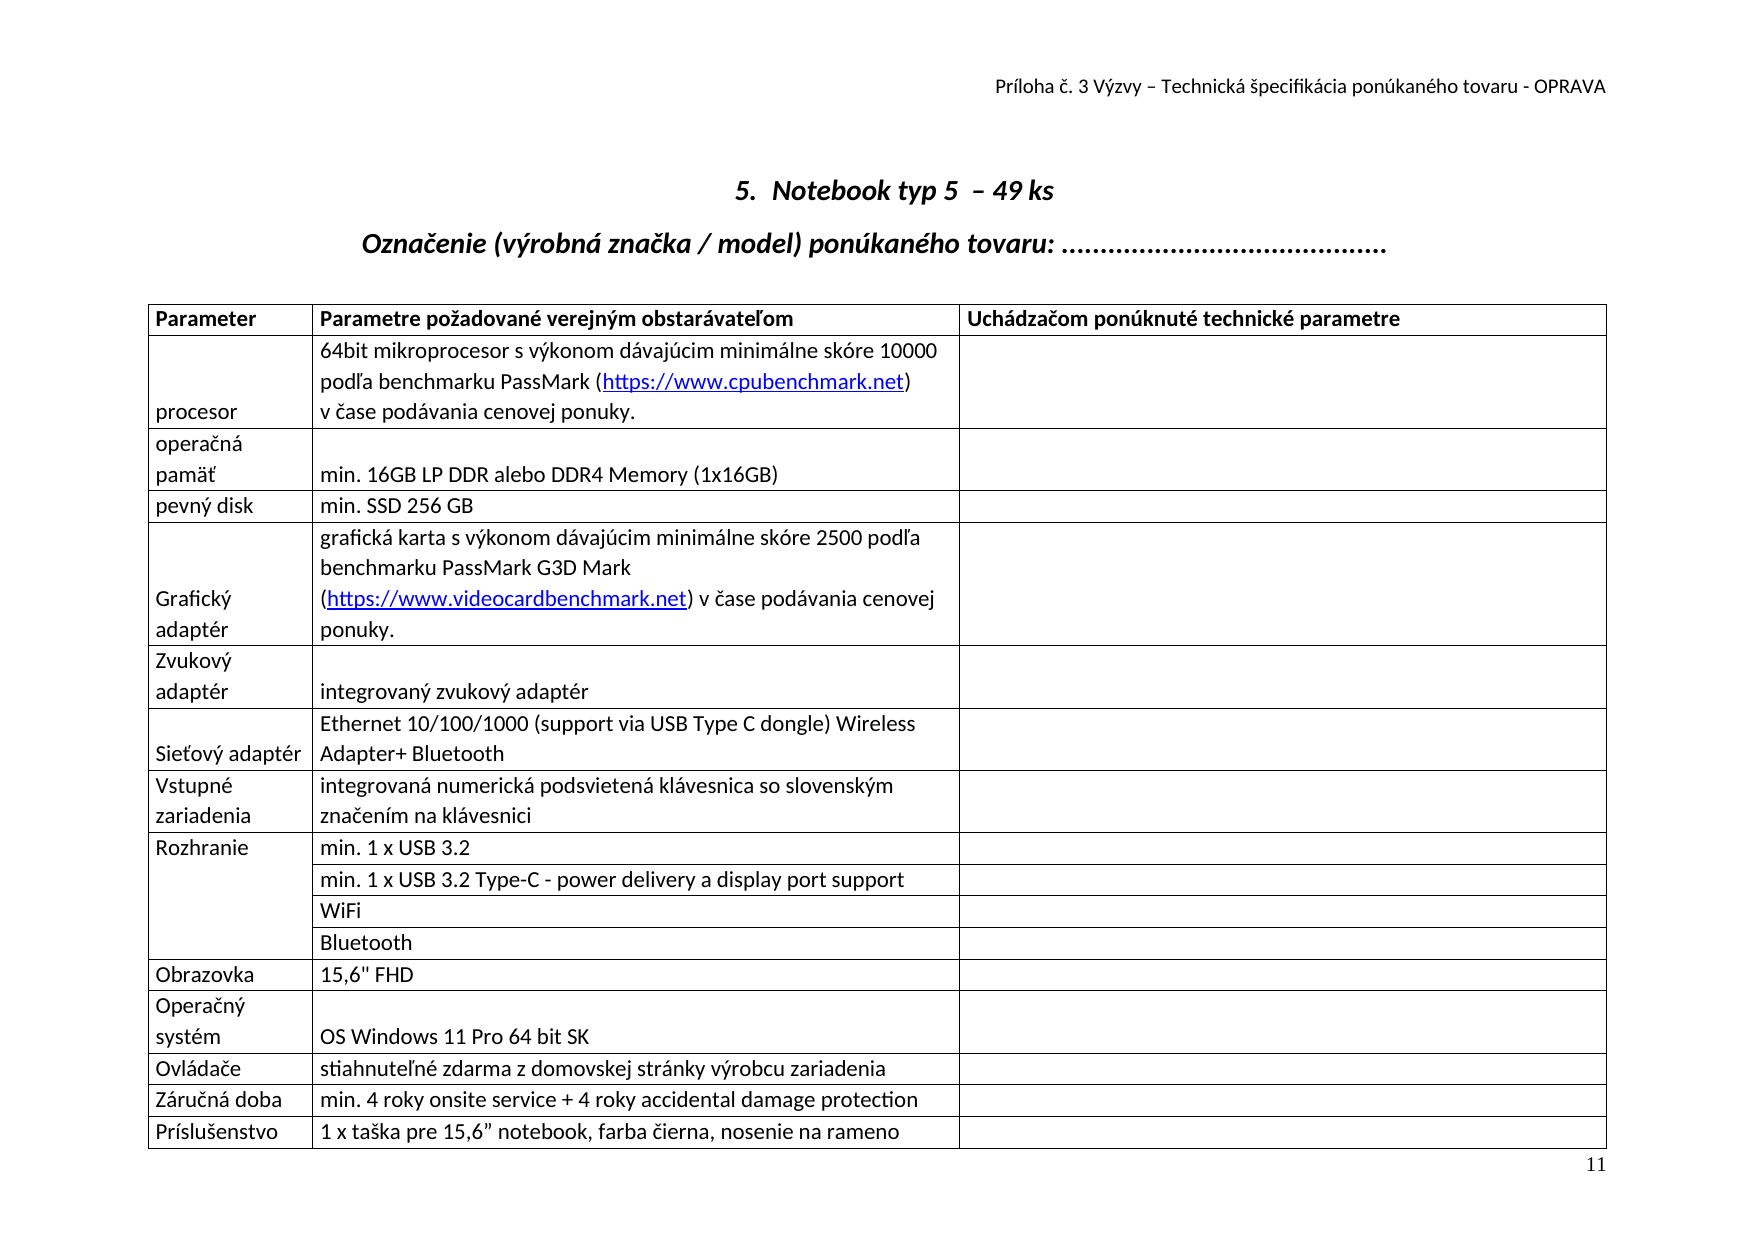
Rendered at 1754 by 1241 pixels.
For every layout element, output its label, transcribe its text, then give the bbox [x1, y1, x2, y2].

table_cell OS Windows 11 Pro 64 bit SK [313, 991, 959, 1052]
table_cell Ethernet 10/100/1000 (support via USB Type C dongle) Wireless Adapter+ Bluetooth [313, 709, 959, 770]
table_cell Obrazovka [149, 960, 312, 990]
table_cell integrovaná numerická podsvietená klávesnica so slovenským značením na klávesnici [313, 771, 959, 832]
table_cell min. 4 roky onsite service + 4 roky accidental damage protection [313, 1085, 959, 1116]
table_cell [960, 646, 1606, 708]
table_cell 15,6" FHD [313, 960, 959, 990]
list Notebook typ 5 – 49 ks [185, 172, 1606, 208]
table_cell Rozhranie [149, 833, 312, 959]
table_header Parametre požadované verejným obstarávateľom [313, 305, 959, 335]
table_cell pevný disk [149, 491, 312, 522]
table_cell [960, 491, 1606, 522]
table_cell Operačný systém [149, 991, 312, 1052]
table_cell stiahnuteľné zdarma z domovskej stránky výrobcu zariadenia [313, 1054, 959, 1084]
table_cell [960, 429, 1606, 490]
table_cell [960, 1085, 1606, 1116]
table_header Parameter [149, 305, 312, 335]
table_cell integrovaný zvukový adaptér [313, 646, 959, 708]
table_cell 64bit mikroprocesor s výkonom dávajúcim minimálne skóre 10000 podľa benchmarku PassMark (https://www.cpubenchmark.net) v čase podávania cenovej ponuky. [313, 336, 959, 428]
table_cell [960, 1054, 1606, 1084]
table_cell operačná pamäť [149, 429, 312, 490]
table_cell Príslušenstvo [149, 1117, 312, 1147]
text Označenie (výrobná značka / model) ponúkaného tovaru: .......................................... [148, 225, 1606, 261]
table_cell [960, 523, 1606, 645]
table_cell [960, 771, 1606, 832]
table_cell WiFi [313, 896, 959, 927]
table_cell min. SSD 256 GB [313, 491, 959, 522]
table_header Uchádzačom ponúknuté technické parametre [960, 305, 1606, 335]
table_cell Sieťový adaptér [149, 709, 312, 770]
table_cell [960, 960, 1606, 990]
table_cell 1 x taška pre 15,6” notebook, farba čierna, nosenie na rameno [313, 1117, 959, 1147]
table_cell [960, 928, 1606, 959]
table_cell min. 16GB LP DDR alebo DDR4 Memory (1x16GB) [313, 429, 959, 490]
table_cell grafická karta s výkonom dávajúcim minimálne skóre 2500 podľa benchmarku PassMark G3D Mark (https://www.videocardbenchmark.net) v čase podávania cenovej ponuky. [313, 523, 959, 645]
table_cell min. 1 x USB 3.2 [313, 833, 959, 864]
table_cell [960, 336, 1606, 428]
table_cell [960, 709, 1606, 770]
table_cell procesor [149, 336, 312, 428]
table_cell Záručná doba [149, 1085, 312, 1116]
table_cell [960, 896, 1606, 927]
table_cell [960, 865, 1606, 895]
table_cell Grafický adaptér [149, 523, 312, 645]
table_cell Vstupné zariadenia [149, 771, 312, 832]
table_cell Bluetooth [313, 928, 959, 959]
table_cell [960, 991, 1606, 1052]
table_cell [960, 1117, 1606, 1147]
table_cell Ovládače [149, 1054, 312, 1084]
table_cell min. 1 x USB 3.2 Type-C - power delivery a display port support [313, 865, 959, 895]
table_cell [960, 833, 1606, 864]
table_cell Zvukový adaptér [149, 646, 312, 708]
